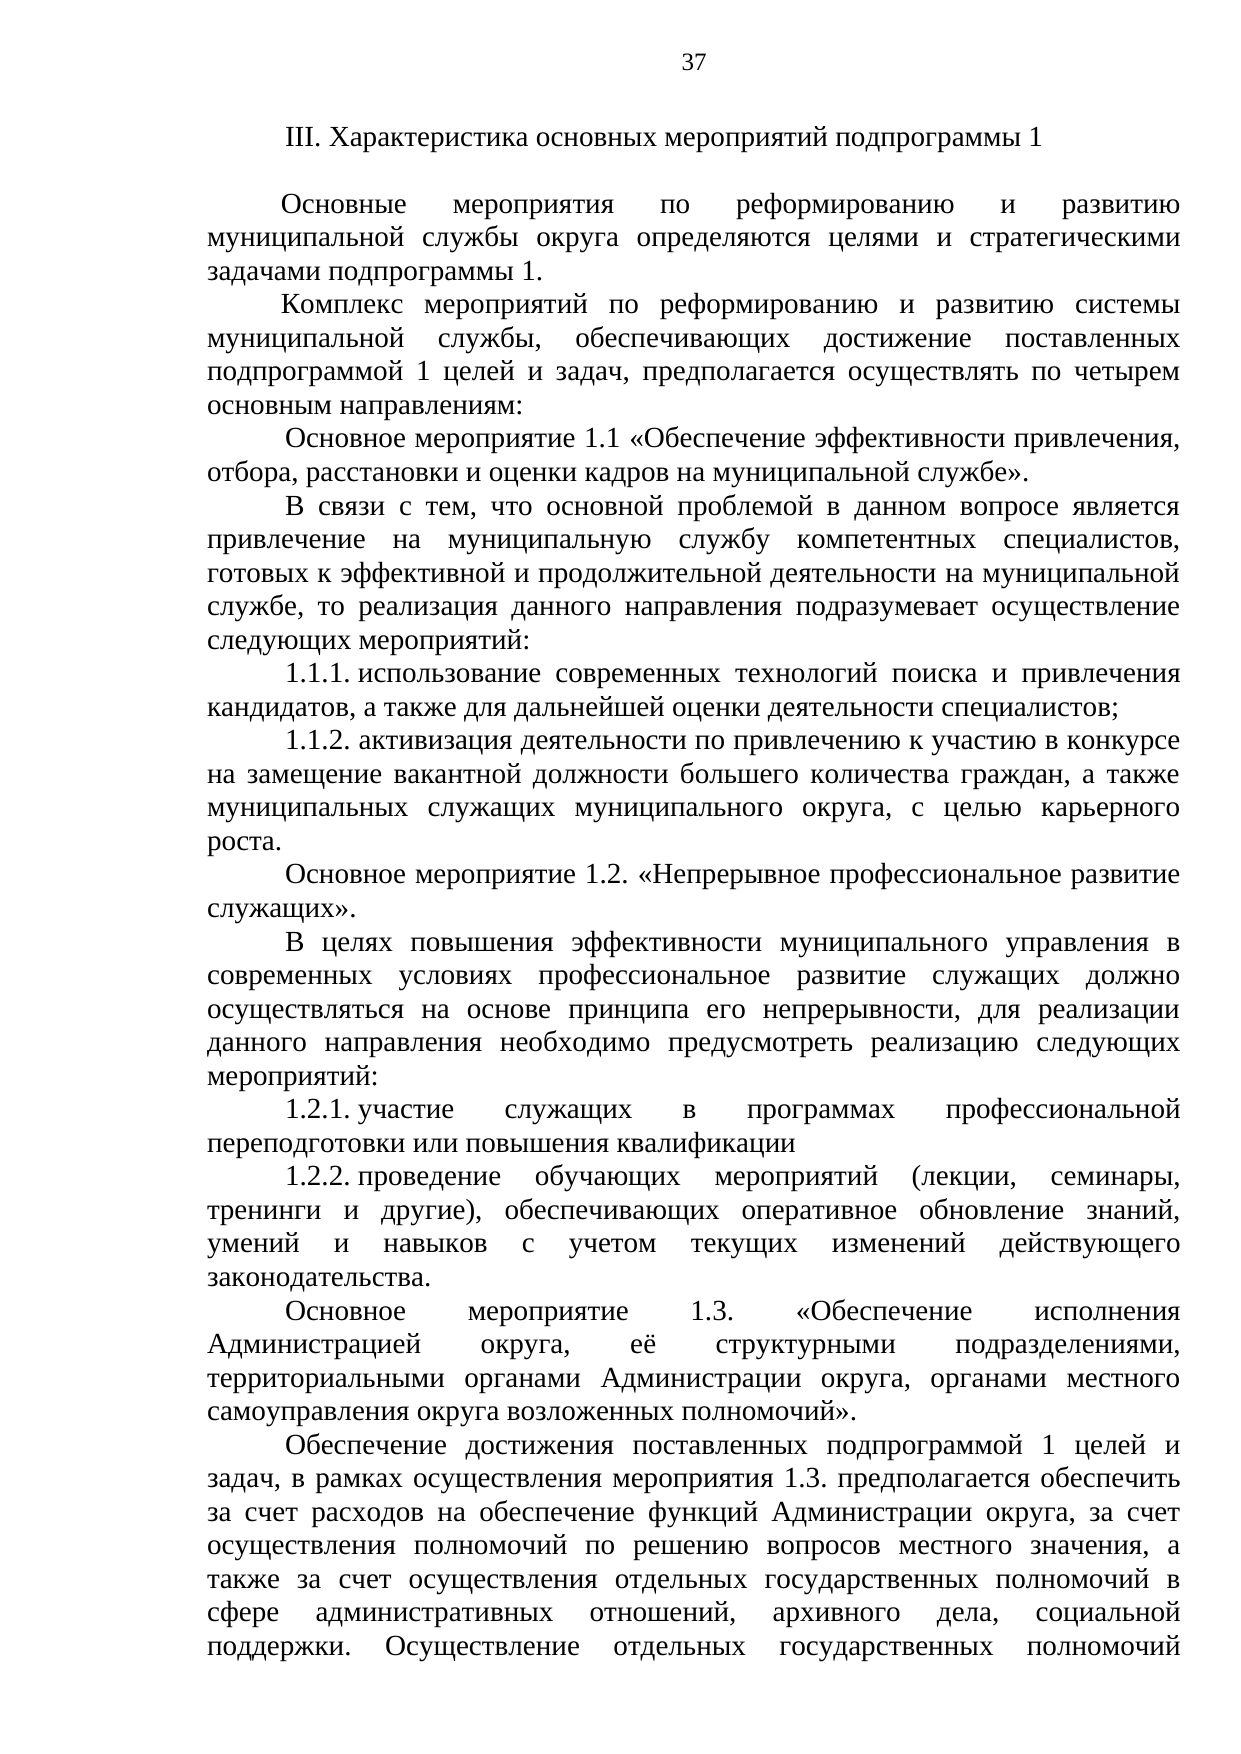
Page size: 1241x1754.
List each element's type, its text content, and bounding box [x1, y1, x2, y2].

text Основные мероприятия по реформированию и развитию муниципальной службы округа определяются целями и стратегическими задачами подпрограммы 1. [207, 186, 1181, 286]
text В связи с тем, что основной проблемой в данном вопросе является привлечение на муниципальную службу компетентных специалистов, готовых к эффективной и продолжительной деятельности на муниципальной службе, то реализация данного направления подразумевает осуществление следующих мероприятий: [207, 488, 1181, 655]
text 1.1.2. активизация деятельности по привлечению к участию в конкурсе на замещение вакантной должности большего количества граждан, а также муниципальных служащих муниципального округа, с целью карьерного роста. [207, 722, 1181, 857]
text Основное мероприятие 1.2. «Непрерывное профессиональное развитие служащих». [207, 857, 1181, 924]
text 1.1.1. использование современных технологий поиска и привлечения кандидатов, а также для дальнейшей оценки деятельности специалистов; [207, 655, 1181, 722]
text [207, 1427, 1181, 1662]
text 1.2.1. участие служащих в программах профессиональной переподготовки или повышения квалификации [207, 1091, 1181, 1158]
text Основное мероприятие 1.1 «Обеспечение эффективности привлечения, отбора, расстановки и оценки кадров на муниципальной службе». [207, 421, 1181, 488]
text Комплекс мероприятий по реформированию и развитию системы муниципальной службы, обеспечивающих достижение поставленных подпрограммой 1 целей и задач, предполагается осуществлять по четырем основным направлениям: [207, 286, 1181, 421]
text 1.2.2. проведение обучающих мероприятий (лекции, семинары, тренинги и другие), обеспечивающих оперативное обновление знаний, умений и навыков с учетом текущих изменений действующего законодательства. [207, 1158, 1181, 1293]
text В целях повышения эффективности муниципального управления в современных условиях профессиональное развитие служащих должно осуществляться на основе принципа его непрерывности, для реализации данного направления необходимо предусмотреть реализацию следующих мероприятий: [207, 924, 1181, 1091]
text Основное мероприятие 1.3. «Обеспечение исполнения Администрацией округа, её структурными подразделениями, территориальными органами Администрации округа, органами местного самоуправления округа возложенных полномочий». [207, 1293, 1181, 1427]
text III. Характеристика основных мероприятий подпрограммы 1 [207, 119, 1181, 152]
